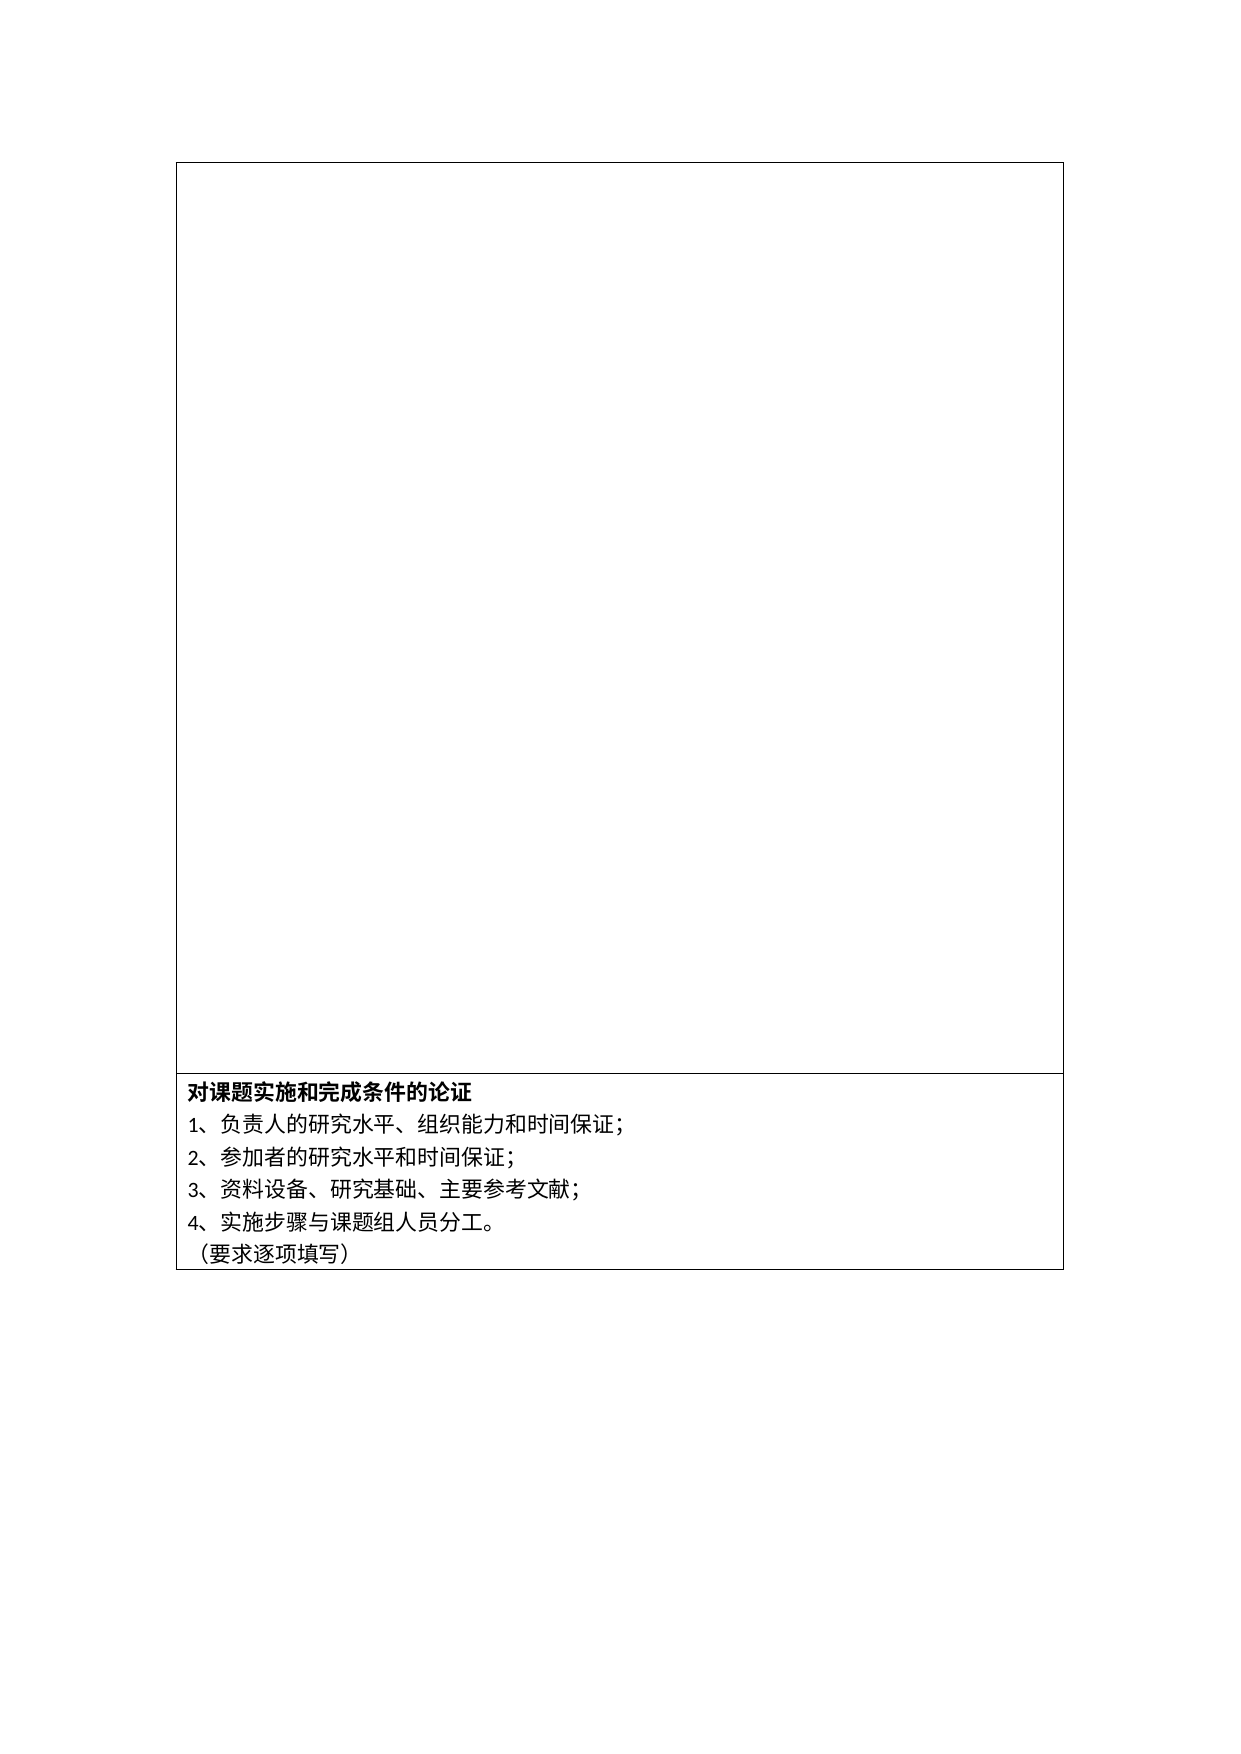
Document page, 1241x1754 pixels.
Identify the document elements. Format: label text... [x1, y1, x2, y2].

table_cell [177, 163, 1063, 1073]
table_cell 对课题实施和完成条件的论证 1、负责人的研究水平、组织能力和时间保证； 2、参加者的研究水平和时间保证； 3、资料设备、研究基础、主要参考文献； 4、实施步骤与课题组人员分工。 （要求逐项填写） [177, 1074, 1063, 1269]
